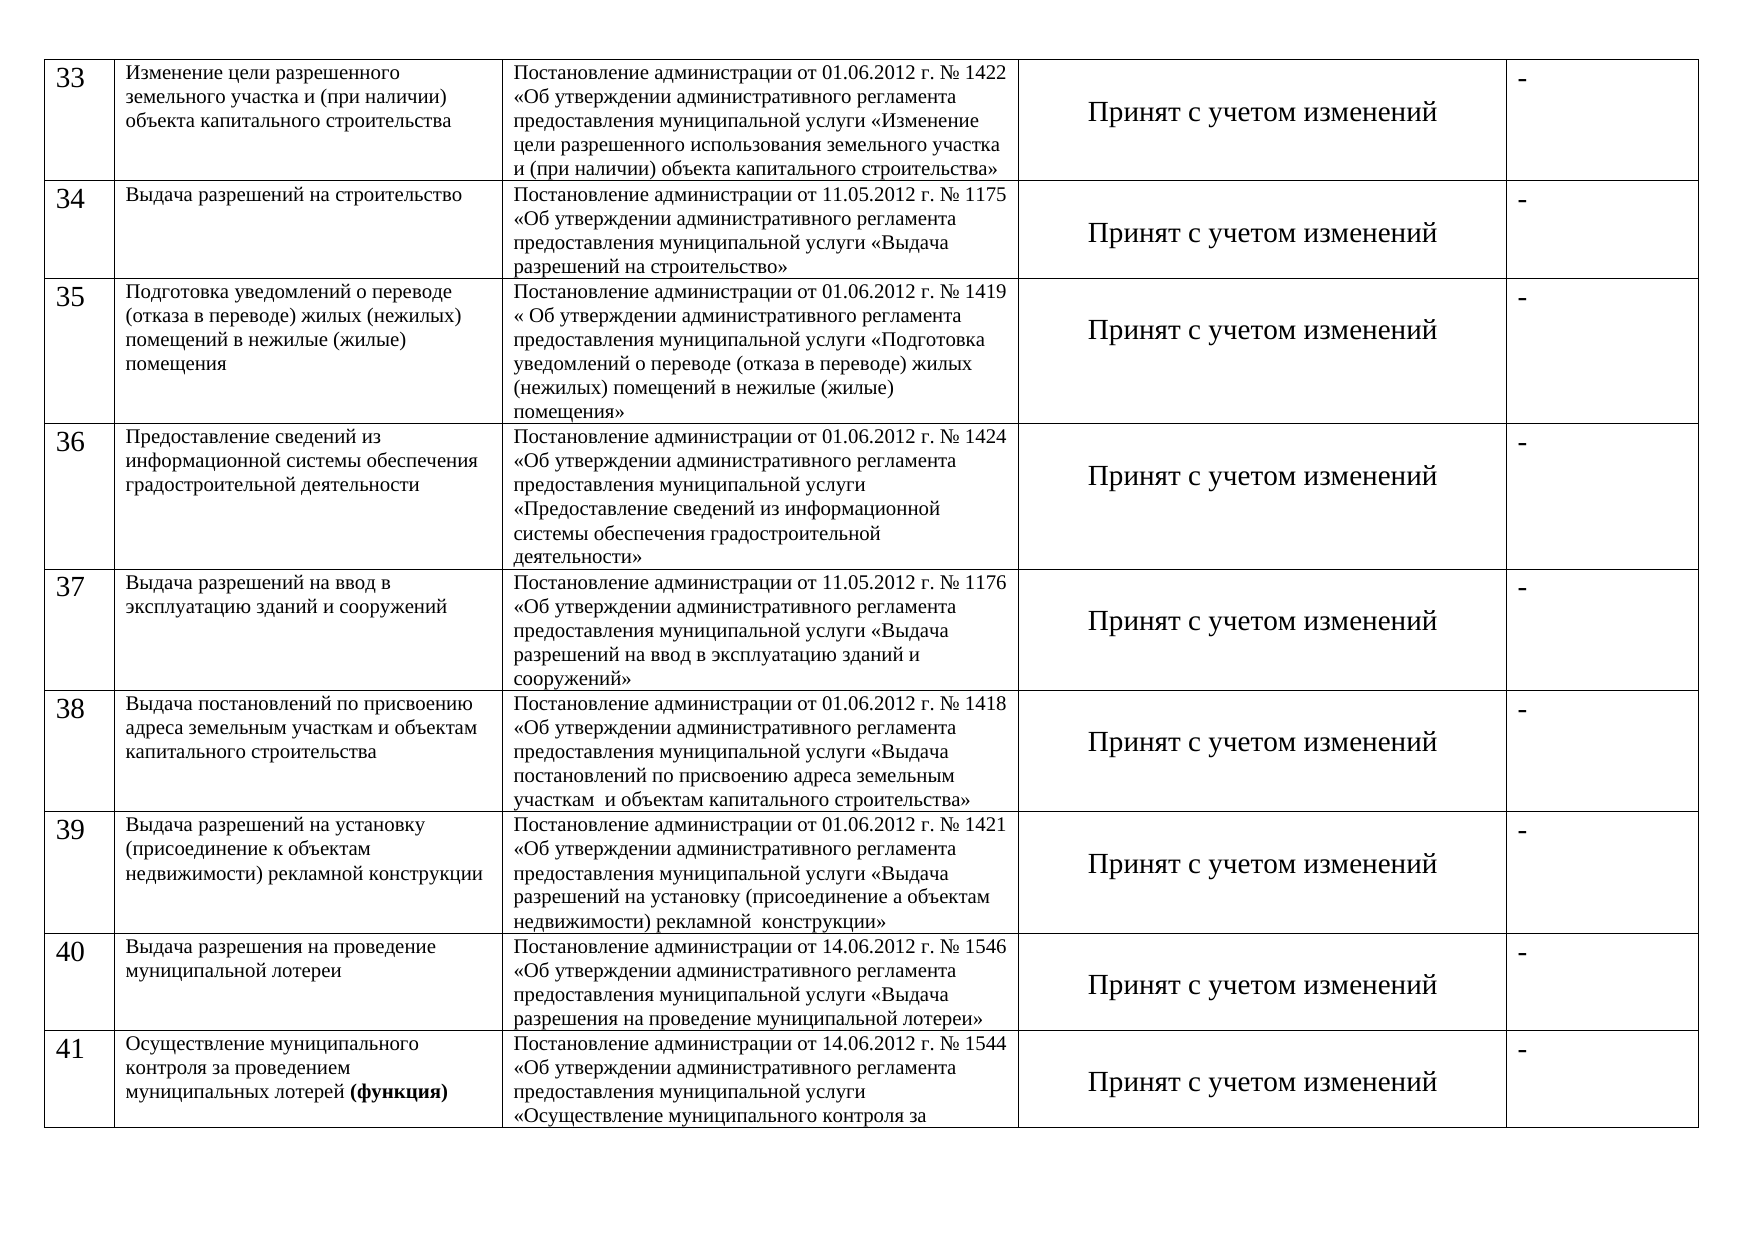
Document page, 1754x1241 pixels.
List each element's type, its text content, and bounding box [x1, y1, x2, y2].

table_cell 40 [45, 934, 114, 1030]
table_cell Предоставление сведений из информационной системы обеспечения градостроительной деятельности [115, 424, 502, 568]
table_cell Подготовка уведомлений о переводе (отказа в переводе) жилых (нежилых) помещений в нежилые (жилые) помещения [115, 279, 502, 423]
table_cell Принят с учетом изменений [1019, 424, 1506, 568]
table_cell Выдача постановлений по присвоению адреса земельным участкам и объектам капитального строительства [115, 691, 502, 811]
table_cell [115, 1031, 502, 1127]
table_cell Изменение цели разрешенного земельного участка и (при наличии) объекта капитального строительства [115, 60, 502, 180]
table_cell Постановление администрации от 01.06.2012 г. № 1422 «Об утверждении административного регламента предоставления муниципальной услуги «Изменение цели разрешенного использования земельного участка и (при наличии) объекта капитального строительства» [503, 60, 1018, 180]
table_cell Выдача разрешения на проведение муниципальной лотереи [115, 934, 502, 1030]
table_cell - [1507, 424, 1698, 568]
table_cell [1019, 60, 1506, 180]
table_cell Постановление администрации от 01.06.2012 г. № 1419 « Об утверждении административного регламента предоставления муниципальной услуги «Подготовка уведомлений о переводе (отказа в переводе) жилых (нежилых) помещений в нежилые (жилые) помещения» [503, 279, 1018, 423]
table_cell Постановление администрации от 11.05.2012 г. № 1175 «Об утверждении административного регламента предоставления муниципальной услуги «Выдача разрешений на строительство» [503, 181, 1018, 278]
table_cell - [1507, 691, 1698, 811]
table_cell - [1507, 60, 1698, 180]
table_cell 37 [45, 570, 114, 690]
table_cell - [1507, 570, 1698, 690]
table_cell 39 [45, 812, 114, 933]
table_cell 41 [45, 1031, 114, 1127]
table_cell Принят с учетом изменений [1019, 570, 1506, 690]
table_cell Принят с учетом изменений [1019, 812, 1506, 933]
table_cell Выдача разрешений на ввод в эксплуатацию зданий и сооружений [115, 570, 502, 690]
table_cell Принят с учетом изменений [1019, 934, 1506, 1030]
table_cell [1019, 1031, 1506, 1127]
table_cell Постановление администрации от 14.06.2012 г. № 1546 «Об утверждении административного регламента предоставления муниципальной услуги «Выдача разрешения на проведение муниципальной лотереи» [503, 934, 1018, 1030]
table_cell 36 [45, 424, 114, 568]
table_cell 34 [45, 181, 114, 278]
table_cell Постановление администрации от 01.06.2012 г. № 1421 «Об утверждении административного регламента предоставления муниципальной услуги «Выдача разрешений на установку (присоединение а объектам недвижимости) рекламной конструкции» [503, 812, 1018, 933]
table_cell Постановление администрации от 01.06.2012 г. № 1418 «Об утверждении административного регламента предоставления муниципальной услуги «Выдача постановлений по присвоению адреса земельным участкам и объектам капитального строительства» [503, 691, 1018, 811]
table_cell - [1507, 1031, 1698, 1127]
table_cell Выдача разрешений на строительство [115, 181, 502, 278]
table_cell Принят с учетом изменений [1019, 279, 1506, 423]
table_cell Принят с учетом изменений [1019, 691, 1506, 811]
table_cell Принят с учетом изменений [1019, 181, 1506, 278]
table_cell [503, 1031, 1018, 1127]
table_cell - [1507, 181, 1698, 278]
table_cell - [1507, 934, 1698, 1030]
table_cell - [1507, 279, 1698, 423]
table_cell 35 [45, 279, 114, 423]
table_cell Постановление администрации от 01.06.2012 г. № 1424 «Об утверждении административного регламента предоставления муниципальной услуги «Предоставление сведений из информационной системы обеспечения градостроительной деятельности» [503, 424, 1018, 568]
table_cell Постановление администрации от 11.05.2012 г. № 1176 «Об утверждении административного регламента предоставления муниципальной услуги «Выдача разрешений на ввод в эксплуатацию зданий и сооружений» [503, 570, 1018, 690]
table_cell 33 [45, 60, 114, 180]
table_cell 38 [45, 691, 114, 811]
table_cell - [1507, 812, 1698, 933]
table_cell Выдача разрешений на установку (присоединение к объектам недвижимости) рекламной конструкции [115, 812, 502, 933]
